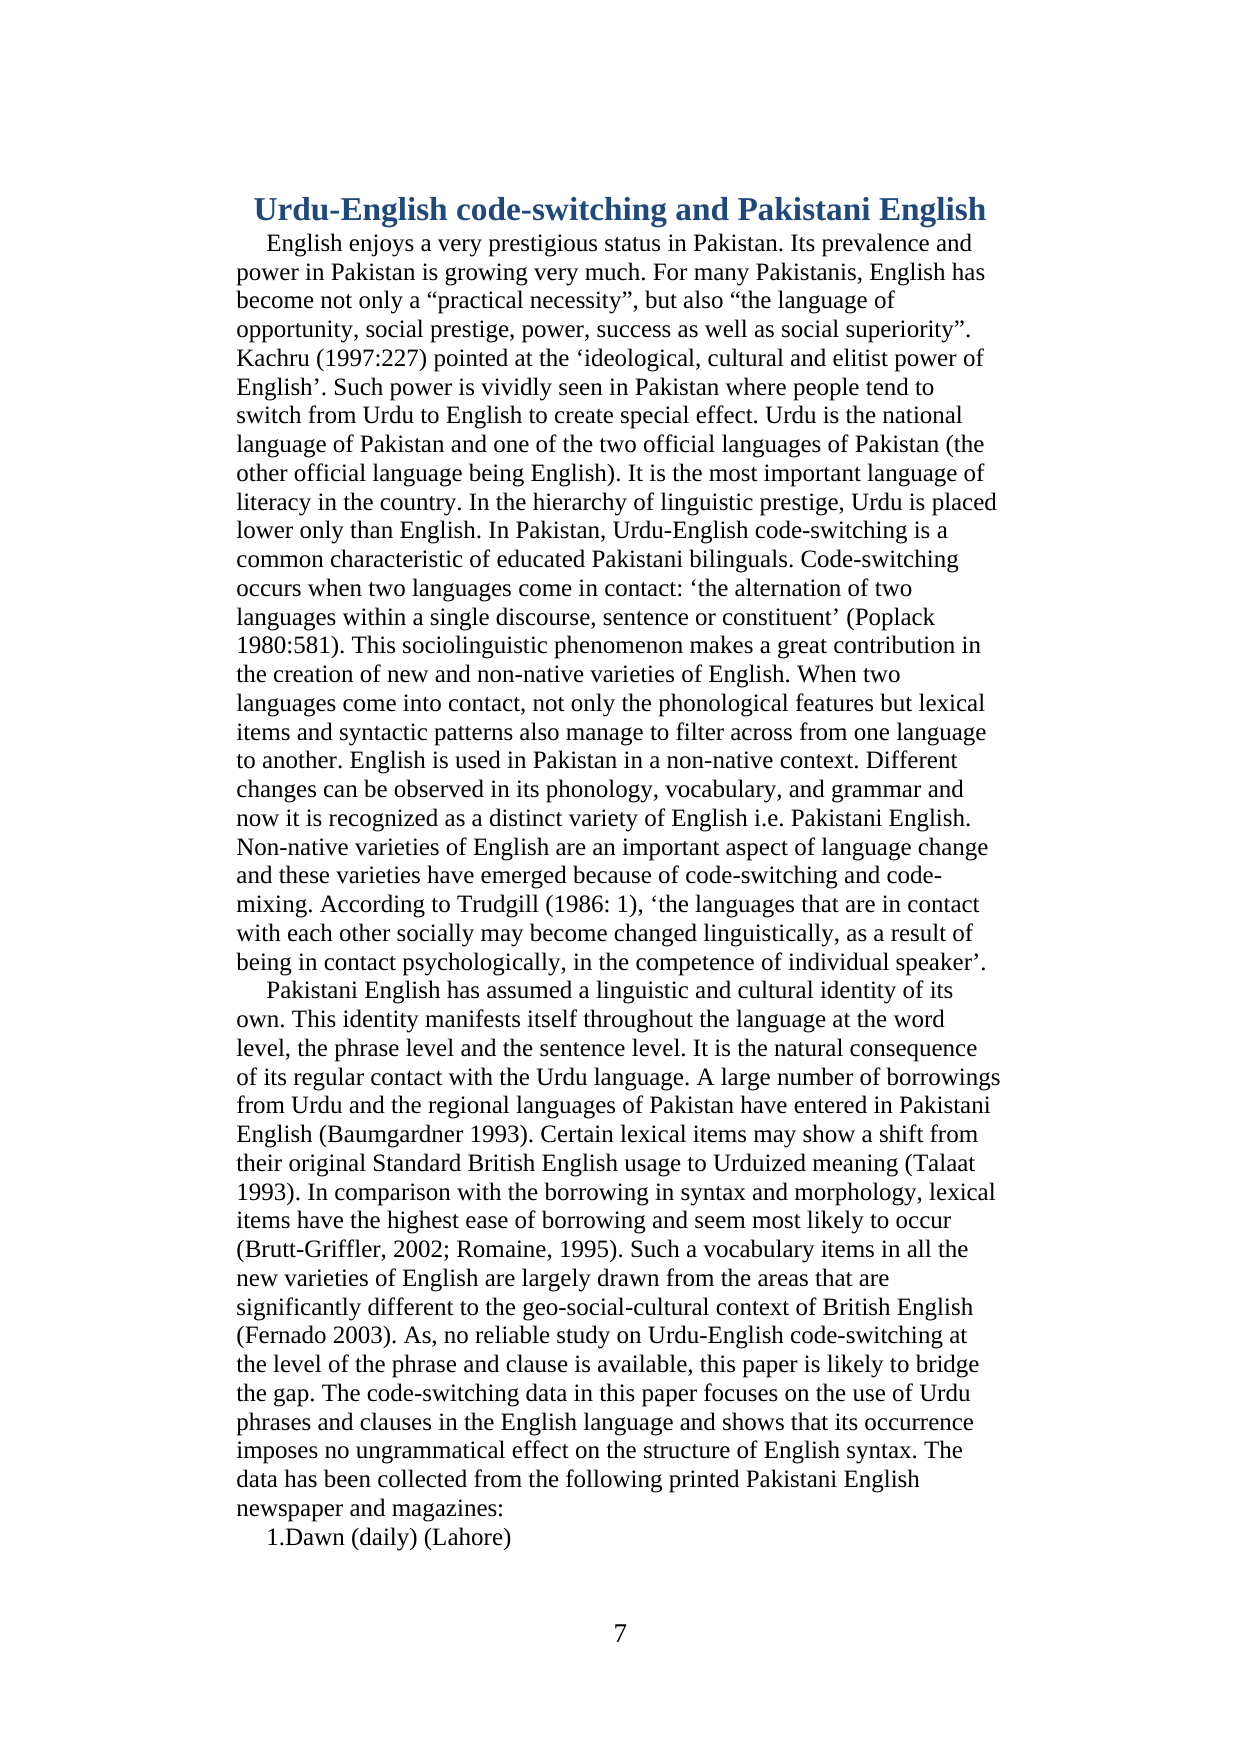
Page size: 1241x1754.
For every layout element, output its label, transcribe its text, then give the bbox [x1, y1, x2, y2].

text 1.Dawn (daily) (Lahore) [236, 1522, 1004, 1551]
text Pakistani English has assumed a linguistic and cultural identity of its own. This identity manifests itself throughout the language at the word level, the phrase level and the sentence level. It is the natural consequence of its regular contact with the Urdu language. A large number of borrowings from Urdu and the regional languages of Pakistan have entered in Pakistani English (Baumgardner 1993). Certain lexical items may show a shift from their original Standard British English usage to Urduized meaning (Talaat 1993). In comparison with the borrowing in syntax and morphology, lexical items have the highest ease of borrowing and seem most likely to occur (Brutt-Griffler, 2002; Romaine, 1995). Such a vocabulary items in all the new varieties of English are largely drawn from the areas that are significantly different to the geo-social-cultural context of British English (Fernado 2003). As, no reliable study on Urdu-English code-switching at the level of the phrase and clause is available, this paper is likely to bridge the gap. The code-switching data in this paper focuses on the use of Urdu phrases and clauses in the English language and shows that its occurrence imposes no ungrammatical effect on the structure of English syntax. The data has been collected from the following printed Pakistani English newspaper and magazines: [236, 976, 1004, 1522]
subtitle Urdu-English code-switching and Pakistani English [236, 190, 1004, 228]
text English enjoys a very prestigious status in Pakistan. Its prevalence and power in Pakistan is growing very much. For many Pakistanis, English has become not only a “practical necessity”, but also “the language of opportunity, social prestige, power, success as well as social superiority”. Kachru (1997:227) pointed at the ‘ideological, cultural and elitist power of English’. Such power is vividly seen in Pakistan where people tend to switch from Urdu to English to create special effect. Urdu is the national language of Pakistan and one of the two official languages of Pakistan (the other official language being English). It is the most important language of literacy in the country. In the hierarchy of linguistic prestige, Urdu is placed lower only than English. In Pakistan, Urdu-English code-switching is a common characteristic of educated Pakistani bilinguals. Code-switching occurs when two languages come in contact: ‘the alternation of two languages within a single discourse, sentence or constituent’ (Poplack 1980:581). This sociolinguistic phenomenon makes a great contribution in the creation of new and non-native varieties of English. When two languages come into contact, not only the phonological features but lexical items and syntactic patterns also manage to filter across from one language to another. English is used in Pakistan in a non-native context. Different changes can be observed in its phonology, vocabulary, and grammar and now it is recognized as a distinct variety of English i.e. Pakistani English. Non-native varieties of English are an important aspect of language change and these varieties have emerged because of code-switching and code-mixing. According to Trudgill (1986: 1), ‘the languages that are in contact with each other socially may become changed linguistically, as a result of being in contact psychologically, in the competence of individual speaker’. [236, 228, 1004, 976]
